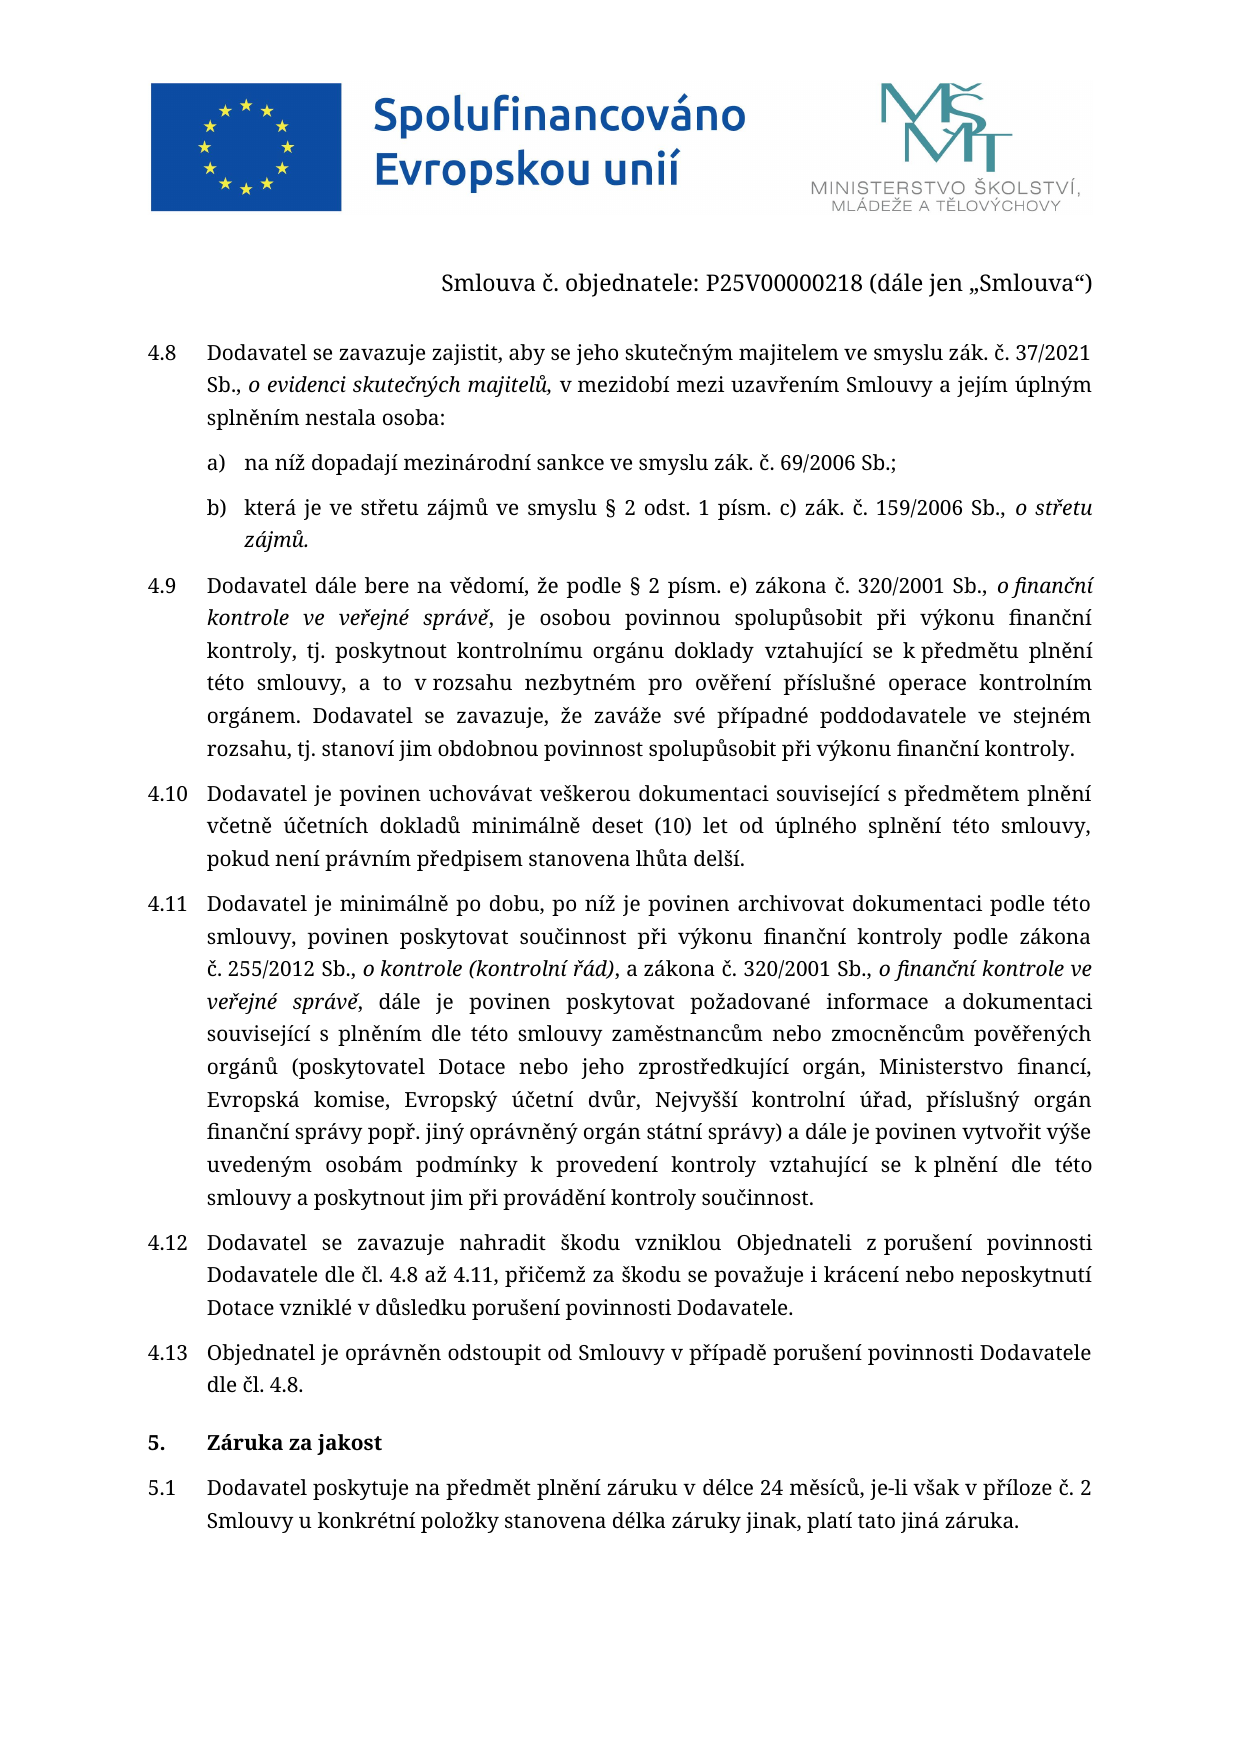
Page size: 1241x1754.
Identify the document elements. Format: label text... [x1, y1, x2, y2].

list Dodavatel je minimálně po dobu, po níž je povinen archivovat dokumentaci podle této smlouvy, povinen poskytovat součinnost při výkonu finanční kontroly podle zákona č. 255/2012 Sb., o kontrole (kontrolní řád), a zákona č. 320/2001 Sb., o finanční kontrole ve veřejné správě, dále je povinen poskytovat požadované informace a dokumentaci související s plněním dle této smlouvy zaměstnancům nebo zmocněncům pověřených orgánů (poskytovatel Dotace nebo jeho zprostředkující orgán, Ministerstvo financí, Evropská komise, Evropský účetní dvůr, Nejvyšší kontrolní úřad, příslušný orgán finanční správy popř. jiný oprávněný orgán státní správy) a dále je povinen vytvořit výše uvedeným osobám podmínky k provedení kontroly vztahující se k plnění dle této smlouvy a poskytnout jim při provádění kontroly součinnost. [148, 889, 1093, 1211]
list Objednatel je oprávněn odstoupit od Smlouvy v případě porušení povinnosti Dodavatele dle čl. 4.8. [148, 1338, 1093, 1399]
list Dodavatel se zavazuje nahradit škodu vzniklou Objednateli z porušení povinnosti Dodavatele dle čl. 4.8 až 4.11, přičemž za škodu se považuje i krácení nebo neposkytnutí Dotace vzniklé v důsledku porušení povinnosti Dodavatele. [148, 1228, 1093, 1321]
list Záruka za jakost [148, 1428, 1093, 1457]
list Dodavatel je povinen uchovávat veškerou dokumentaci související s předmětem plnění včetně účetních dokladů minimálně deset (10) let od úplného splnění této smlouvy, pokud není právním předpisem stanovena lhůta delší. [148, 779, 1093, 872]
list Dodavatel poskytuje na předmět plnění záruku v délce 24 měsíců, je-li však v příloze č. 2 Smlouvy u konkrétní položky stanovena délka záruky jinak, platí tato jiná záruka. [148, 1473, 1093, 1534]
list Dodavatel se zavazuje zajistit, aby se jeho skutečným majitelem ve smyslu zák. č. 37/2021 Sb., o evidenci skutečných majitelů, v mezidobí mezi uzavřením Smlouvy a jejím úplným splněním nestala osoba: [148, 338, 1093, 431]
list na níž dopadají mezinárodní sankce ve smyslu zák. č. 69/2006 Sb.; [207, 448, 1093, 476]
list která je ve střetu zájmů ve smyslu § 2 odst. 1 písm. c) zák. č. 159/2006 Sb., o střetu zájmů. [207, 493, 1093, 554]
picture [147, 80, 1093, 215]
list Dodavatel dále bere na vědomí, že podle § 2 písm. e) zákona č. 320/2001 Sb., o finanční kontrole ve veřejné správě, je osobou povinnou spolupůsobit při výkonu finanční kontroly, tj. poskytnout kontrolnímu orgánu doklady vztahující se k předmětu plnění této smlouvy, a to v rozsahu nezbytném pro ověření příslušné operace kontrolním orgánem. Dodavatel se zavazuje, že zaváže své případné poddodavatele ve stejném rozsahu, tj. stanoví jim obdobnou povinnost spolupůsobit při výkonu finanční kontroly. [148, 571, 1093, 762]
